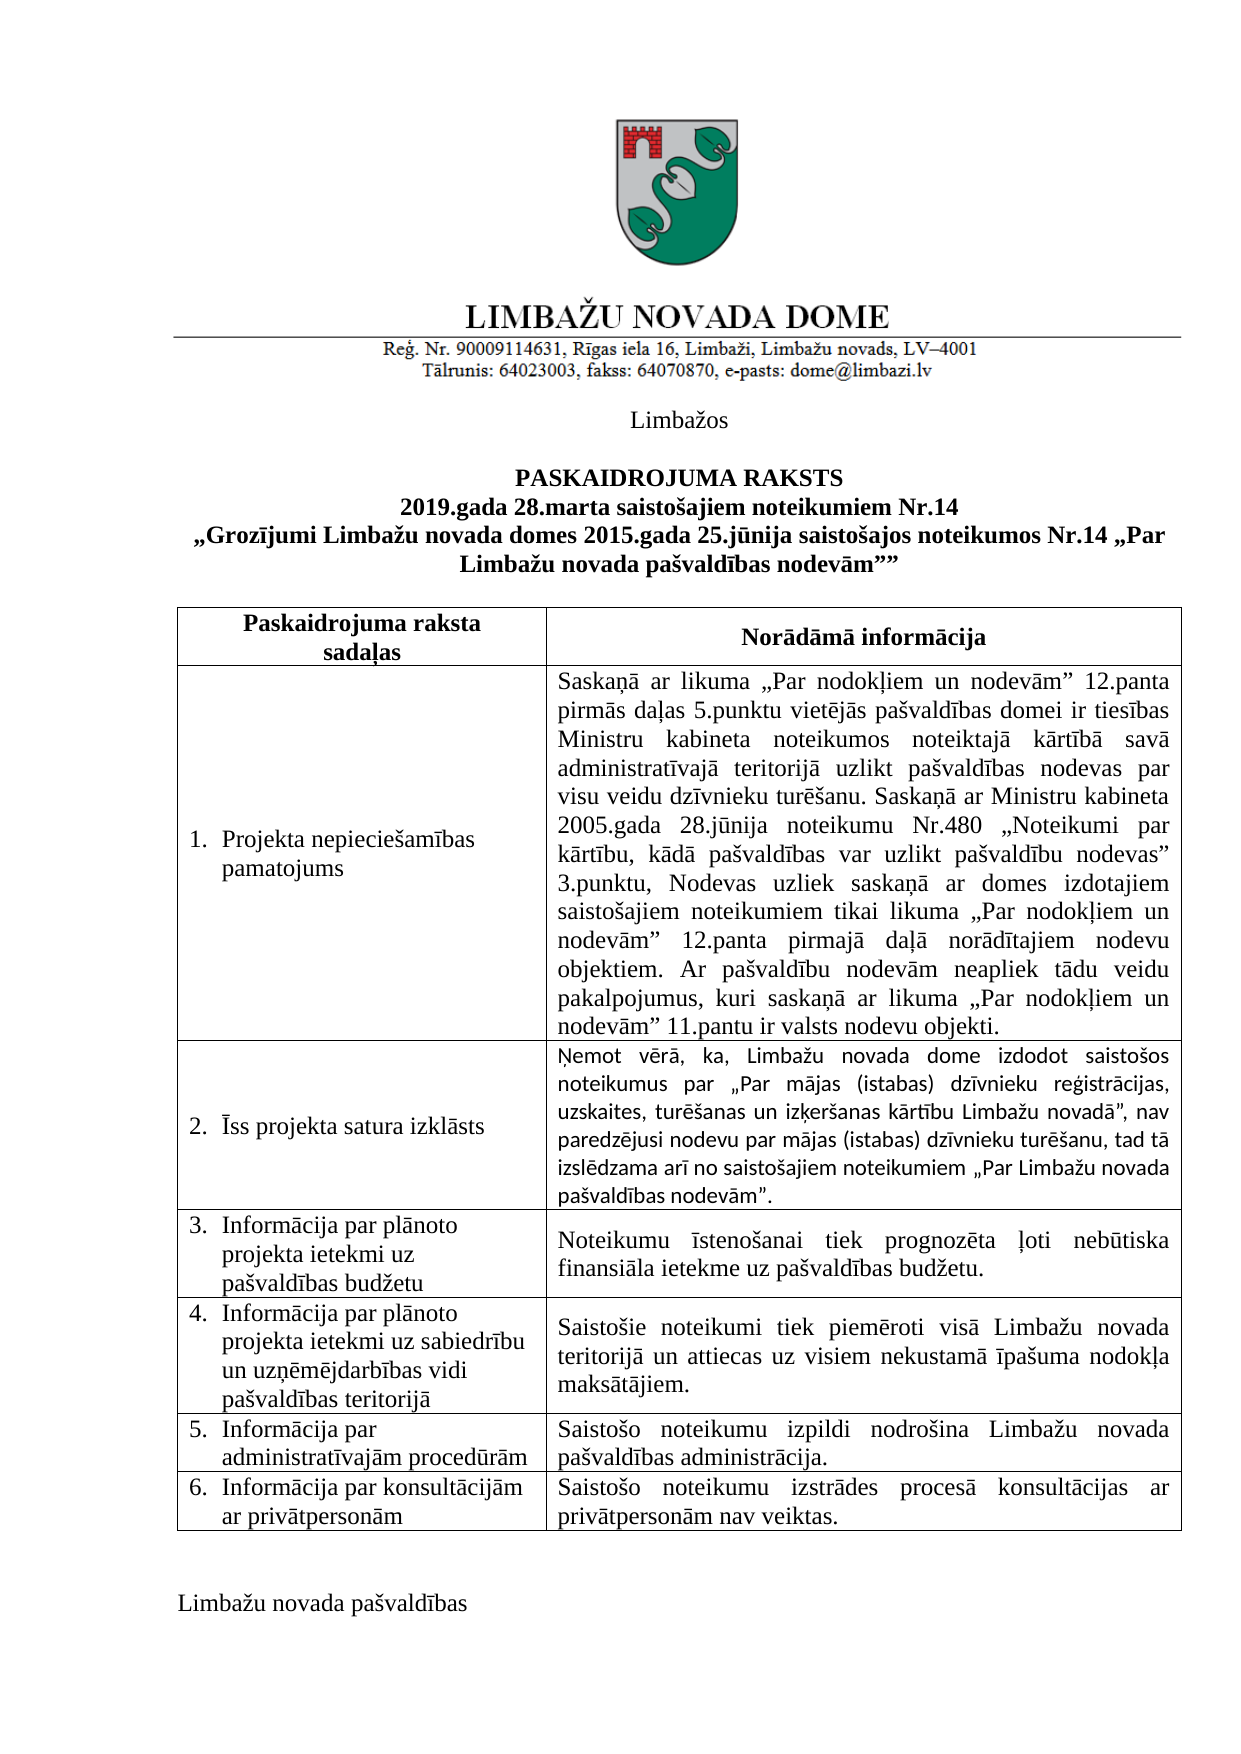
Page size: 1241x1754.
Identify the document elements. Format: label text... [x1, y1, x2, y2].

table_cell Ņemot vērā, ka, Limbažu novada dome izdodot saistošos noteikumus par „Par mājas (istabas) dzīvnieku reģistrācijas, uzskaites, turēšanas un izķeršanas kārtību Limbažu novadā”, nav paredzējusi nodevu par mājas (istabas) dzīvnieku turēšanu, tad tā izslēdzama arī no saistošajiem noteikumiem „Par Limbažu novada pašvaldības nodevām”. [547, 1041, 1181, 1209]
table_cell Noteikumu īstenošanai tiek prognozēta ļoti nebūtiska finansiāla ietekme uz pašvaldības budžetu. [547, 1210, 1181, 1297]
picture [0, 1, 1233, 380]
text „Grozījumi Limbažu novada domes 2015.gada 25.jūnija saistošajos noteikumos Nr.14 „Par Limbažu novada pašvaldības nodevām”” [177, 521, 1181, 578]
table_cell Informācija par administratīvajām procedūrām [178, 1414, 546, 1471]
table_cell Saistošo noteikumu izstrādes procesā konsultācijas ar privātpersonām nav veiktas. [547, 1472, 1181, 1530]
table_cell Saistošie noteikumi tiek piemēroti visā Limbažu novada teritorijā un attiecas uz visiem nekustamā īpašuma nodokļa maksātājiem. [547, 1298, 1181, 1413]
text Limbažos [177, 380, 1181, 434]
text PASKAIDROJUMA RAKSTS [177, 463, 1181, 492]
table_cell Informācija par plānoto projekta ietekmi uz sabiedrību un uzņēmējdarbības vidi pašvaldības teritorijā [178, 1298, 546, 1413]
table_cell Informācija par plānoto projekta ietekmi uz pašvaldības budžetu [178, 1210, 546, 1297]
table_cell Projekta nepieciešamības pamatojums [178, 666, 546, 1040]
table_cell Saistošo noteikumu izpildi nodrošina Limbažu novada pašvaldības administrācija. [547, 1414, 1181, 1471]
table_header Paskaidrojuma raksta sadaļas [178, 608, 546, 665]
text Limbažu novada pašvaldības [177, 1588, 1181, 1617]
table_header Norādāmā informācija [547, 608, 1181, 665]
table_cell Īss projekta satura izklāsts [178, 1041, 546, 1209]
table_cell Saskaņā ar likuma „Par nodokļiem un nodevām” 12.panta pirmās daļas 5.punktu vietējās pašvaldības domei ir tiesības Ministru kabineta noteikumos noteiktajā kārtībā savā administratīvajā teritorijā uzlikt pašvaldības nodevas par visu veidu dzīvnieku turēšanu. Saskaņā ar Ministru kabineta 2005.gada 28.jūnija noteikumu Nr.480 „Noteikumi par kārtību, kādā pašvaldības var uzlikt pašvaldību nodevas” 3.punktu, Nodevas uzliek saskaņā ar domes izdotajiem saistošajiem noteikumiem tikai likuma „Par nodokļiem un nodevām” 12.panta pirmajā daļā norādītajiem nodevu objektiem. Ar pašvaldību nodevām neapliek tādu veidu pakalpojumus, kuri saskaņā ar likuma „Par nodokļiem un nodevām” 11.pantu ir valsts nodevu objekti. [547, 666, 1181, 1040]
text 2019.gada 28.marta saistošajiem noteikumiem Nr.14 [177, 492, 1181, 521]
table_cell Informācija par konsultācijām ar privātpersonām [178, 1472, 546, 1530]
